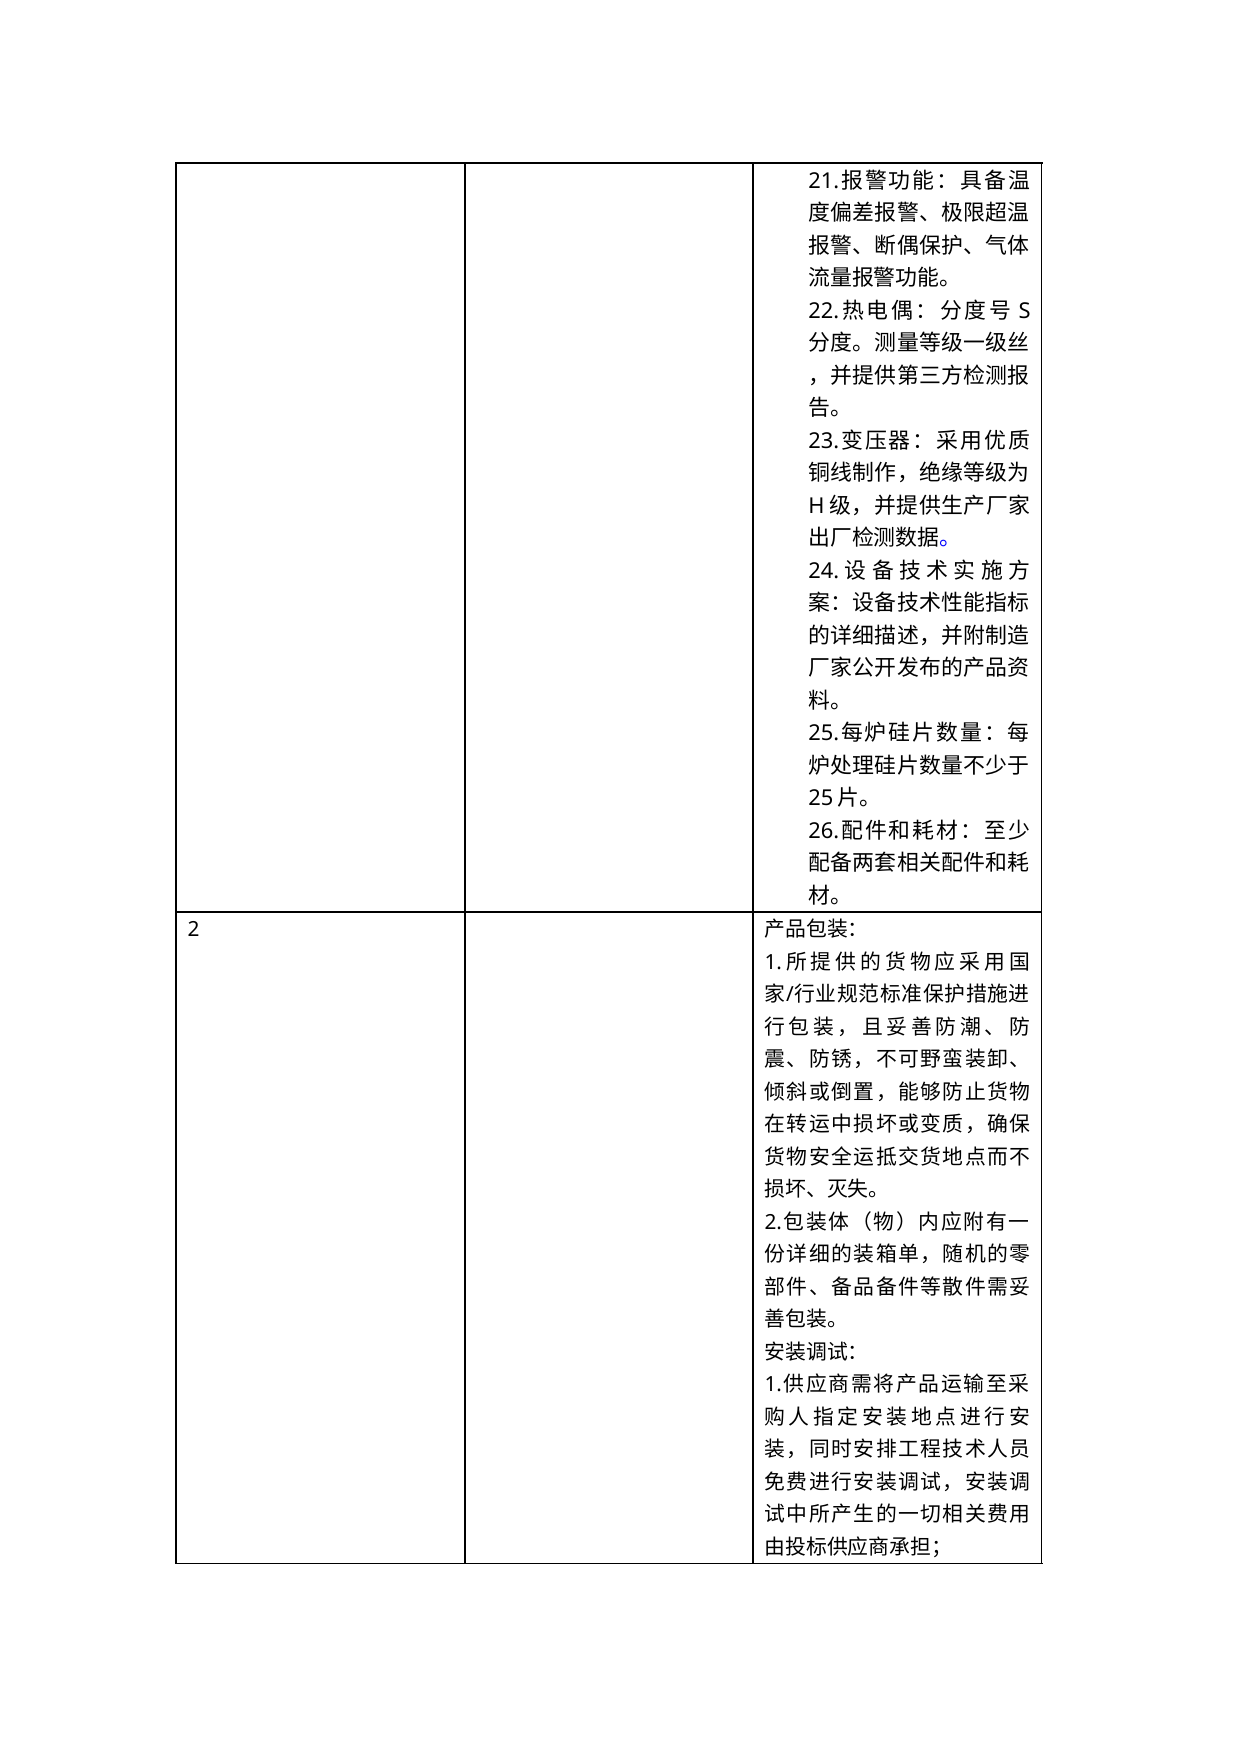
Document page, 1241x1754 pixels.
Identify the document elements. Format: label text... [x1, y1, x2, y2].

table_cell [466, 913, 752, 1563]
table_cell 1 [177, 164, 464, 911]
table_cell 2 [177, 913, 464, 1563]
table_cell [466, 164, 752, 911]
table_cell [754, 164, 1041, 911]
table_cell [754, 913, 1041, 1563]
